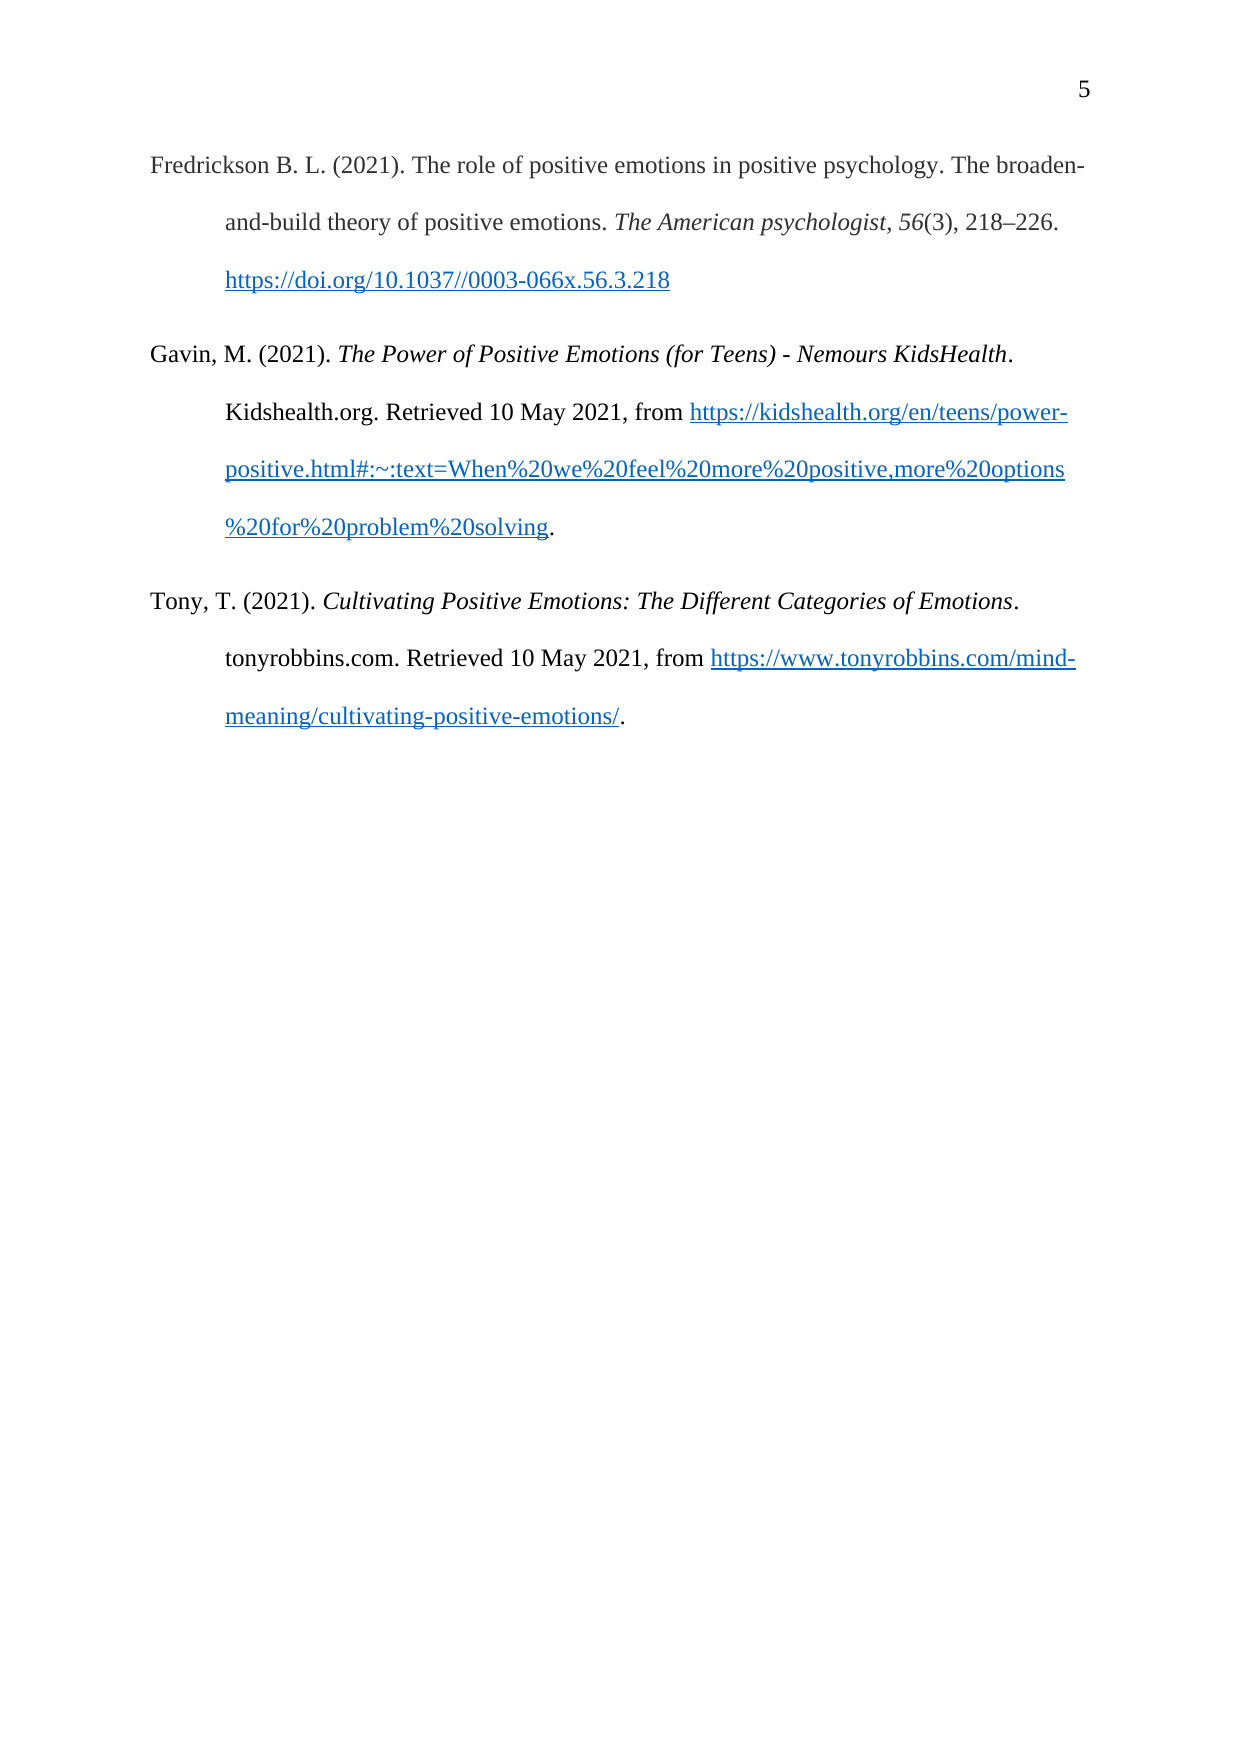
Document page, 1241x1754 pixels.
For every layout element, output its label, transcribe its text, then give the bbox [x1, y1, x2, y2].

text Gavin, M. (2021). The Power of Positive Emotions (for Teens) - Nemours KidsHealth. Kidshealth.org. Retrieved 10 May 2021, from https://kidshealth.org/en/teens/power-positive.html#:~:text=When%20we%20feel%20more%20positive,more%20options%20for%20problem%20solving. [150, 339, 1090, 540]
text Tony, T. (2021). Cultivating Positive Emotions: The Different Categories of Emotions. tonyrobbins.com. Retrieved 10 May 2021, from https://www.tonyrobbins.com/mind-meaning/cultivating-positive-emotions/. [150, 586, 1090, 729]
text Fredrickson B. L. (2021). The role of positive emotions in positive psychology. The broaden-and-build theory of positive emotions. The American psychologist, 56(3), 218–226. https://doi.org/10.1037//0003-066x.56.3.218 [150, 150, 1090, 294]
